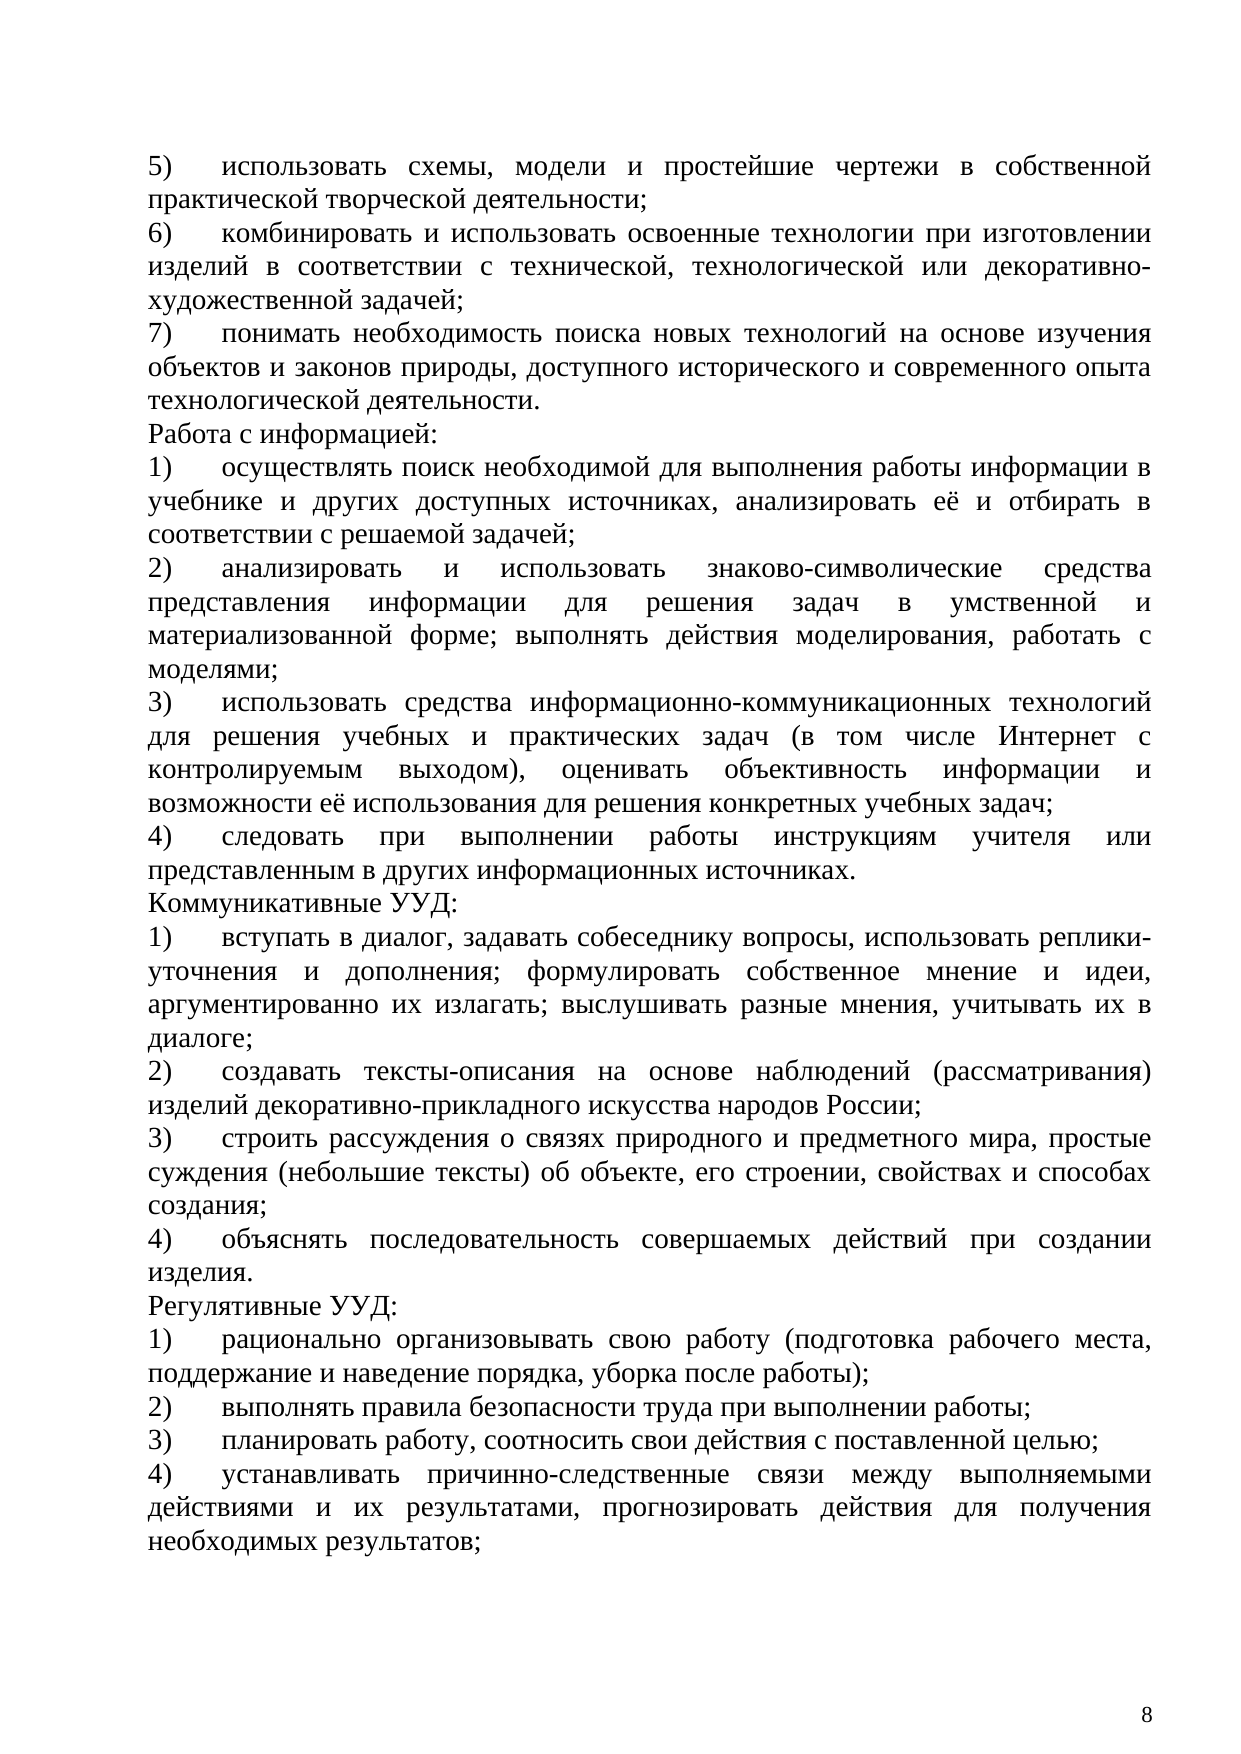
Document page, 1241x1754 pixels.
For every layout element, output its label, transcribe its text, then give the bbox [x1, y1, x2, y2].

text 7) понимать необходимость поиска новых технологий на основе изучения объектов и законов природы, доступного исторического и современного опыта технологической деятельности. [148, 315, 1152, 416]
text 4) следовать при выполнении работы инструкциям учителя или представленным в других информационных источниках. [148, 818, 1152, 886]
text 3) строить рассуждения о связях природного и предметного мира, простые суждения (небольшие тексты) об объекте, его строении, свойствах и способах создания; [148, 1120, 1152, 1221]
text 4) объяснять последовательность совершаемых действий при создании изделия. [148, 1221, 1152, 1288]
text 1) осуществлять поиск необходимой для выполнения работы информации в учебнике и других доступных источниках, анализировать её и отбирать в соответствии с решаемой задачей; [148, 449, 1152, 550]
text 5) использовать схемы, модели и простейшие чертежи в собственной практической творческой деятельности; [148, 148, 1152, 215]
text 6) комбинировать и использовать освоенные технологии при изготовлении изделий в соответствии с технической, технологической или декоративно-художественной задачей; [148, 215, 1152, 315]
text 2) анализировать и использовать знаково-символические средства представления информации для решения задач в умственной и материализованной форме; выполнять действия моделирования, работать с моделями; [148, 550, 1152, 684]
text Работа с информацией: [148, 416, 1152, 449]
text 1) вступать в диалог, задавать собеседнику вопросы, использовать реплики-уточнения и дополнения; формулировать собственное мнение и идеи, аргументированно их излагать; выслушивать разные мнения, учитывать их в диалоге; [148, 919, 1152, 1053]
text 3) использовать средства информационно-коммуникационных технологий для решения учебных и практических задач (в том числе Интернет с контролируемым выходом), оценивать объективность информации и возможности её использования для решения конкретных учебных задач; [148, 684, 1152, 818]
text 2) выполнять правила безопасности труда при выполнении работы; [148, 1389, 1152, 1422]
text 3) планировать работу, соотносить свои действия с поставленной целью; [148, 1422, 1152, 1456]
text 1) рационально организовывать свою работу (подготовка рабочего места, поддержание и наведение порядка, уборка после работы); [148, 1322, 1152, 1389]
text 2) создавать тексты-описания на основе наблюдений (рассматривания) изделий декоративно-прикладного искусства народов России; [148, 1053, 1152, 1120]
text Коммуникативные УУД: [148, 886, 1152, 919]
text 4) устанавливать причинно-следственные связи между выполняемыми действиями и их результатами, прогнозировать действия для получения необходимых результатов; [148, 1456, 1152, 1556]
text Регулятивные УУД: [148, 1288, 1152, 1322]
